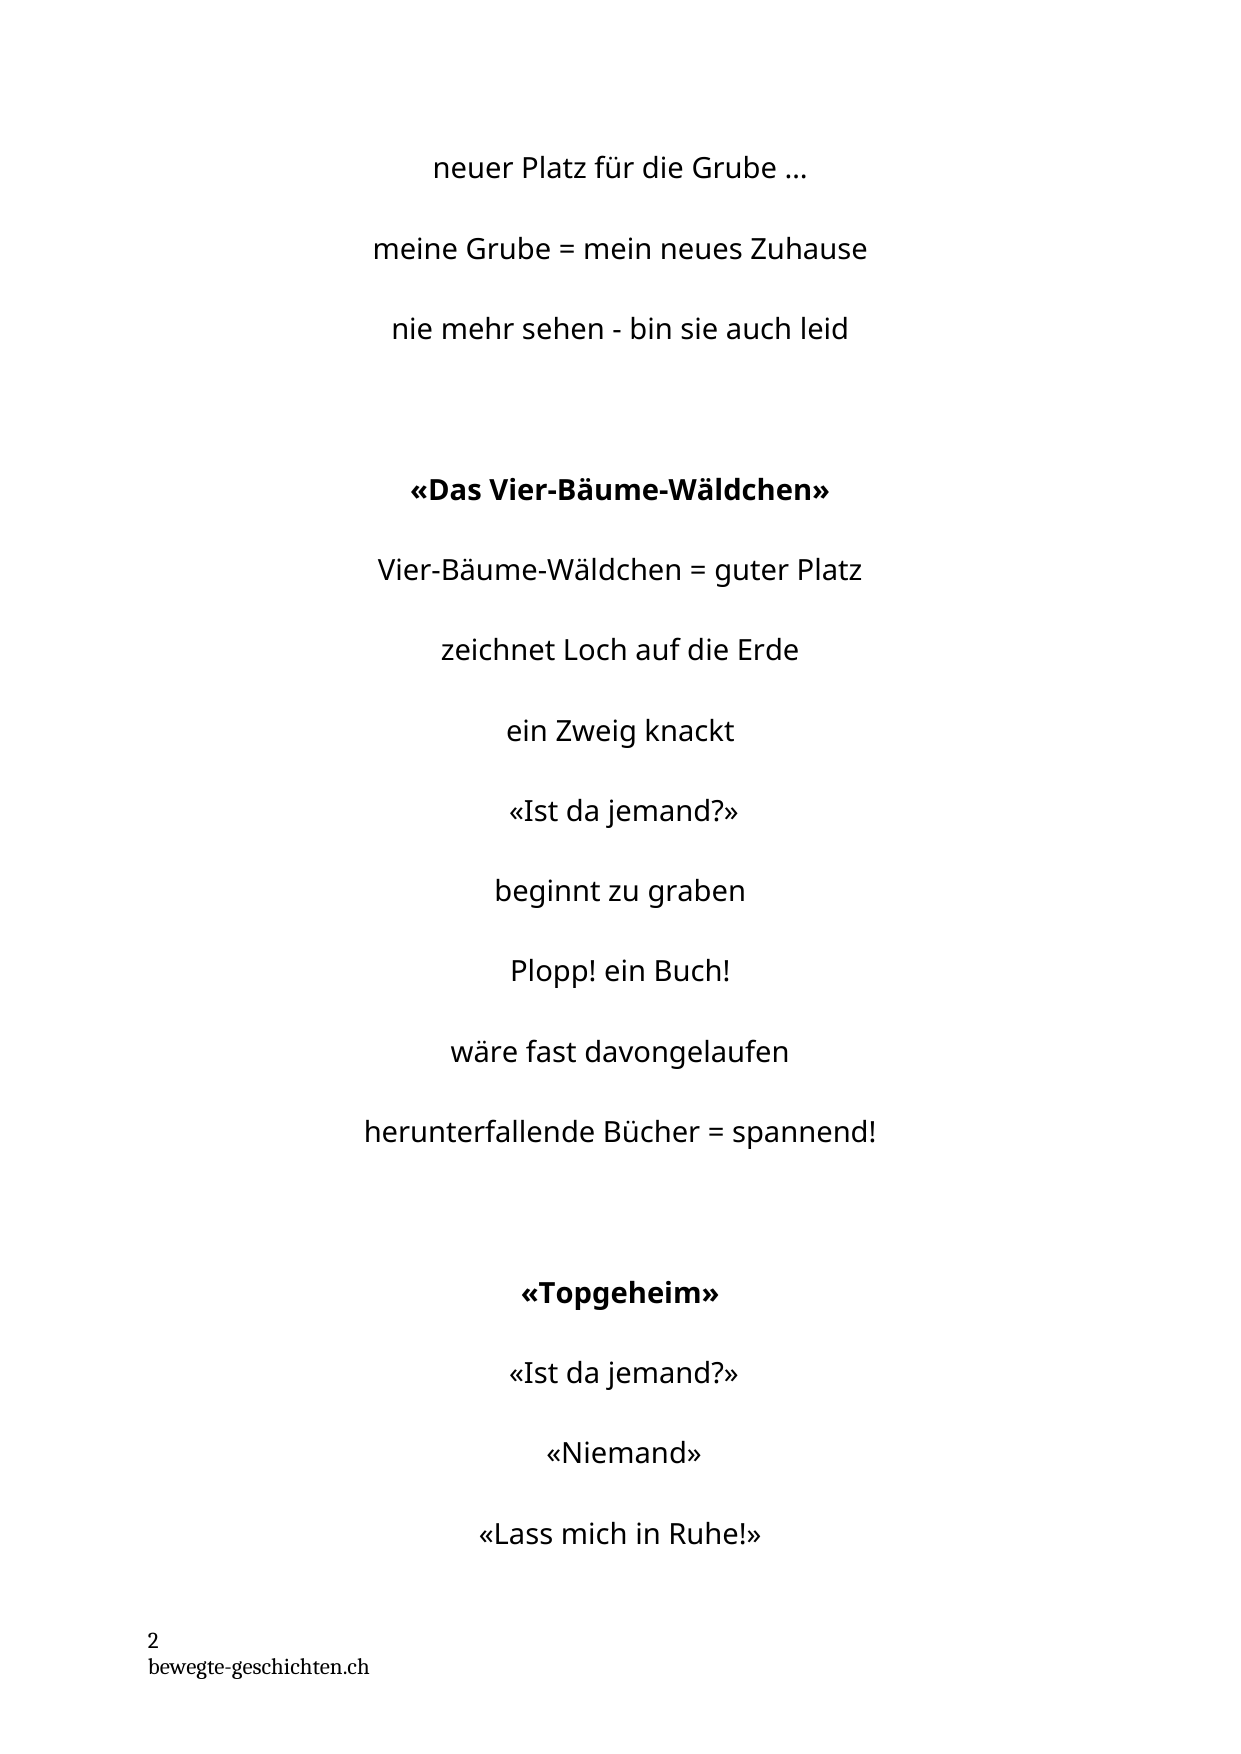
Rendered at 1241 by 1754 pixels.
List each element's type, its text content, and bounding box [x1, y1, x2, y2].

text «Ist da jemand?» [148, 1352, 1093, 1392]
text neuer Platz für die Grube … [148, 148, 1093, 187]
text meine Grube = mein neues Zuhause [148, 228, 1093, 268]
text wäre fast davongelaufen [148, 1031, 1093, 1071]
text «Ist da jemand?» [148, 790, 1093, 830]
text «Lass mich in Ruhe!» [148, 1513, 1093, 1553]
text «Das Vier-Bäume-Wäldchen» [148, 469, 1093, 508]
text herunterfallende Bücher = spannend! [148, 1111, 1093, 1151]
text Plopp! ein Buch! [148, 951, 1093, 990]
text zeichnet Loch auf die Erde [148, 629, 1093, 669]
text ein Zweig knackt [148, 710, 1093, 749]
text beginnt zu graben [148, 870, 1093, 910]
text «Niemand» [148, 1433, 1093, 1472]
text Vier-Bäume-Wäldchen = guter Platz [148, 549, 1093, 589]
text «Topgeheim» [148, 1272, 1093, 1312]
text nie mehr sehen - bin sie auch leid [148, 308, 1093, 348]
